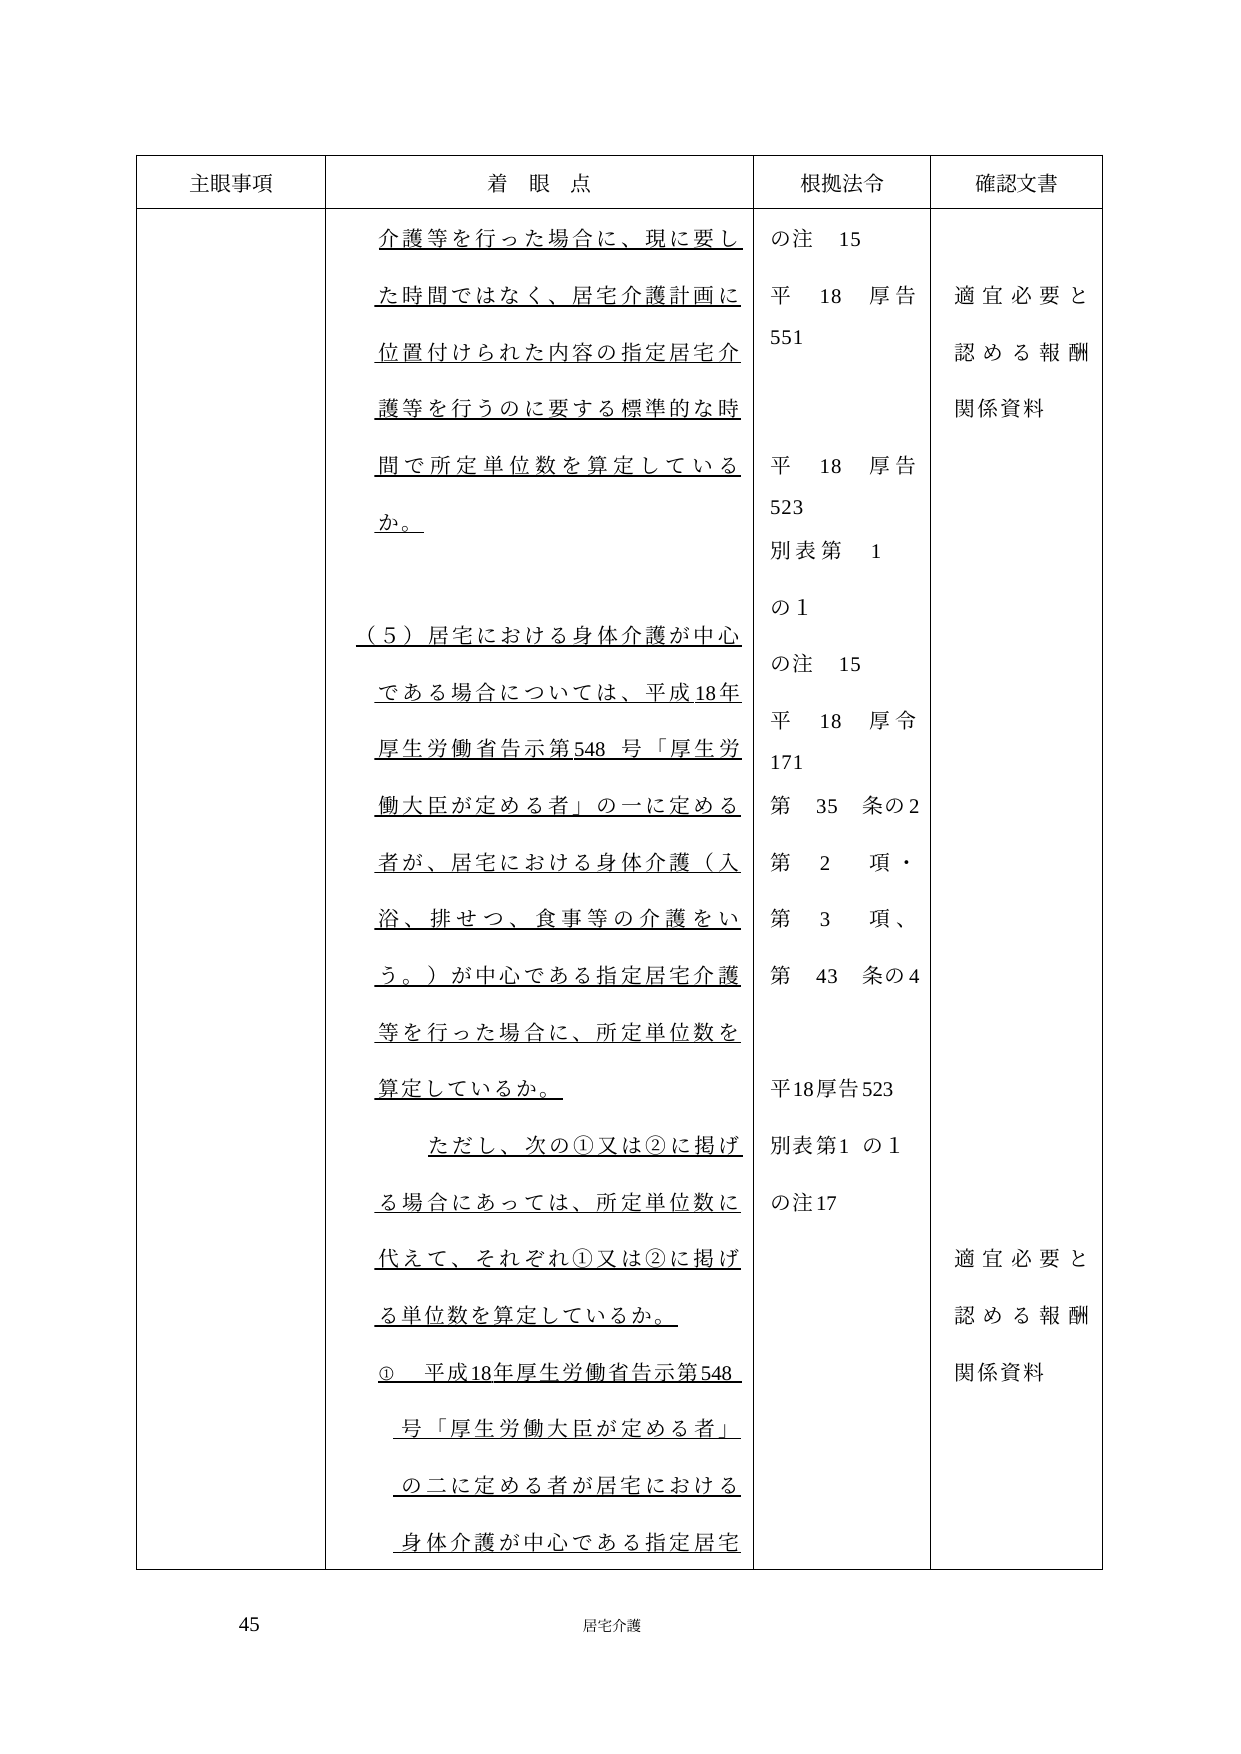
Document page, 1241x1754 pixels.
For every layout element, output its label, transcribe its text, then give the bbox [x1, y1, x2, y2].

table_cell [931, 209, 1102, 1569]
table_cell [754, 209, 930, 1569]
table_header 主眼事項 [137, 156, 325, 208]
table_header 確認文書 [931, 156, 1102, 208]
table_header 着 眼 点 [326, 156, 753, 208]
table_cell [137, 209, 325, 1569]
table_header 根拠法令 [754, 156, 930, 208]
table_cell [326, 209, 753, 1569]
